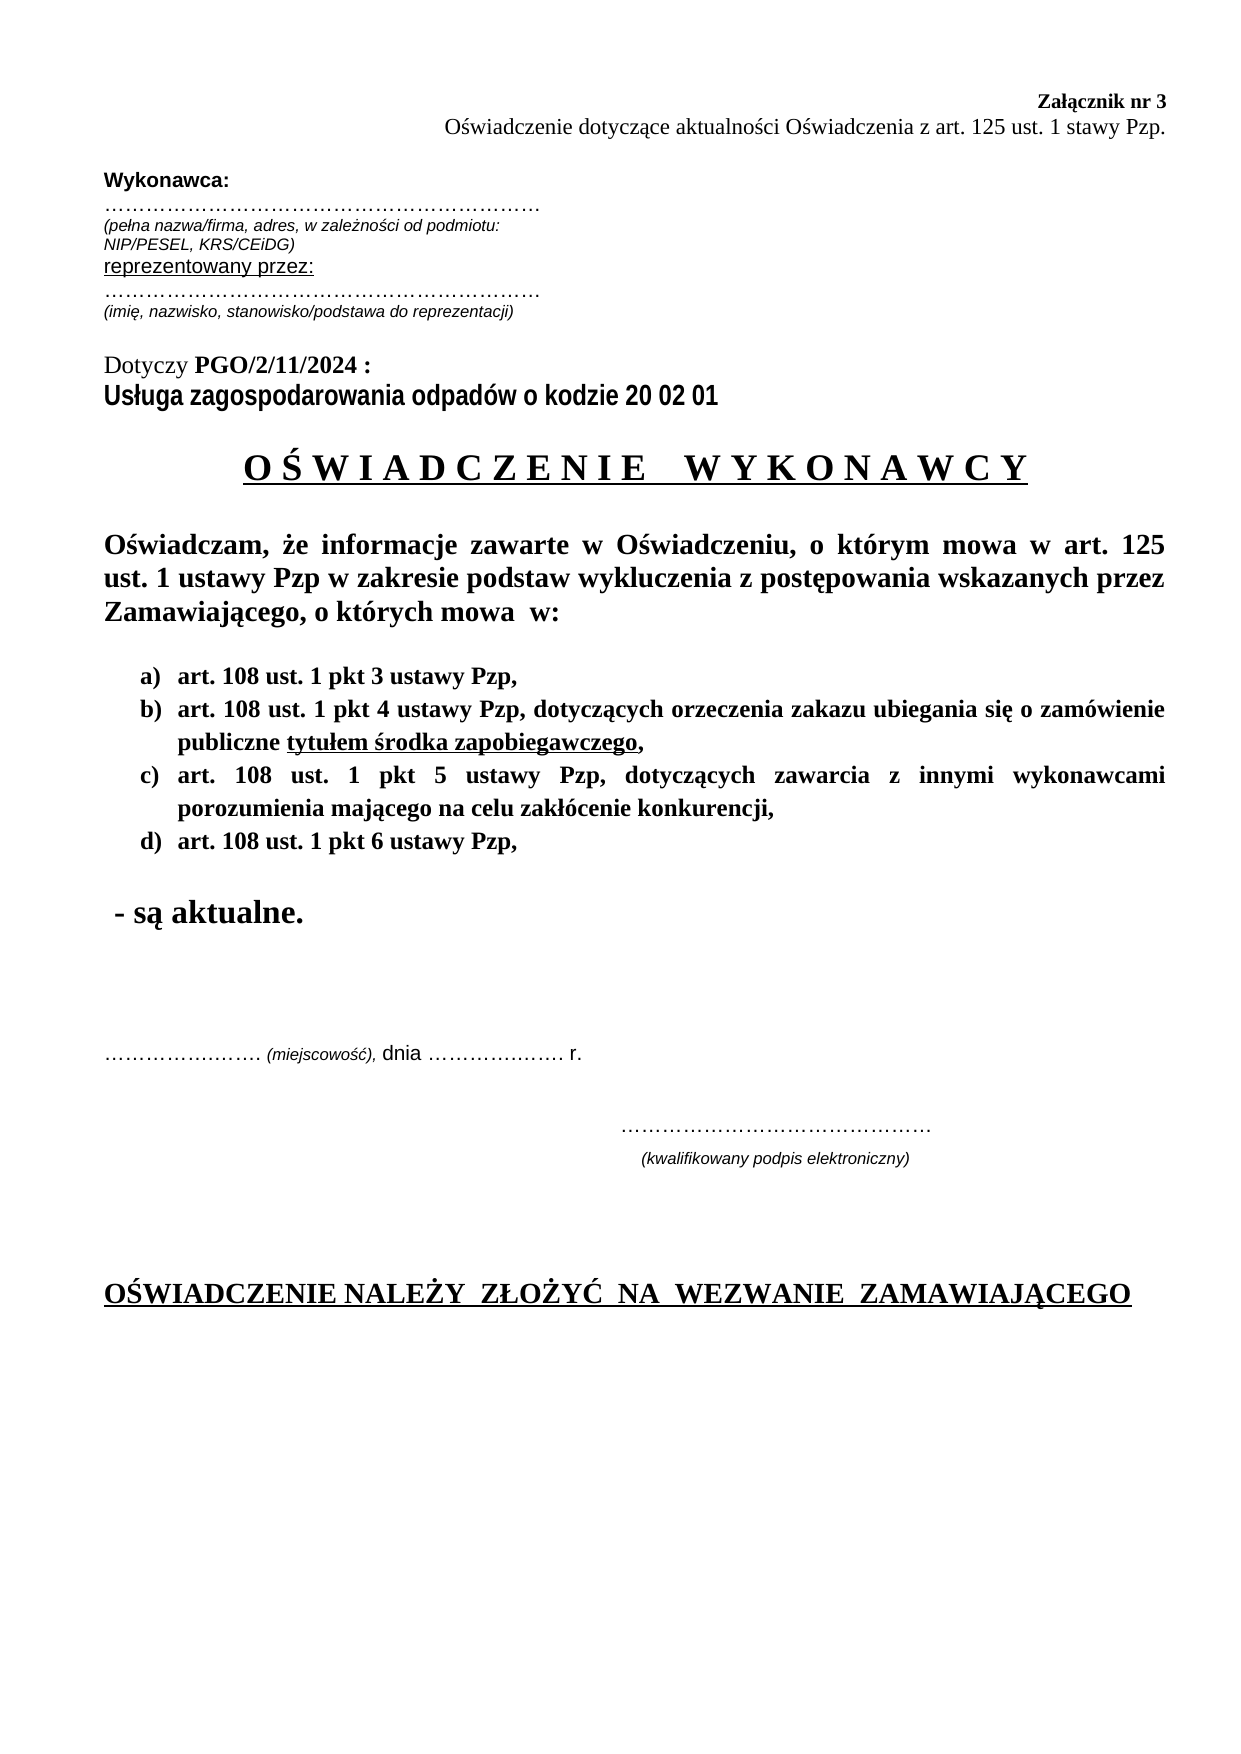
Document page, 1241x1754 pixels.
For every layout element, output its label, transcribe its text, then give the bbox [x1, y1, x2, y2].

text OŚWIADCZENIE NALEŻY ZŁOŻYĆ NA WEZWANIE ZAMAWIAJĄCEGO [103, 1276, 1167, 1309]
list art. 108 ust. 1 pkt 6 ustawy Pzp, [140, 826, 1167, 855]
text Dotyczy PGO/2/11/2024 : [103, 350, 1167, 378]
text reprezentowany przez: [103, 254, 1167, 278]
text …………….……. (miejscowość), dnia ………….……. r. [103, 1041, 1167, 1065]
text Załącznik nr 3 [103, 89, 1167, 113]
list art. 108 ust. 1 pkt 4 ustawy Pzp, dotyczących orzeczenia zakazu ubiegania się o zamówienie publiczne tytułem środka zapobiegawczego, [140, 694, 1167, 756]
text Wykonawca: [103, 168, 1167, 192]
text ……………………………………… [103, 1113, 1167, 1137]
text Usługa zagospodarowania odpadów o kodzie 20 02 01 [103, 378, 1167, 412]
text ……………………………………………………… [103, 192, 546, 216]
text (pełna nazwa/firma, adres, w zależności od podmiotu: NIP/PESEL, KRS/CEiDG) [103, 216, 546, 254]
text (kwalifikowany podpis elektroniczny) [103, 1149, 1167, 1168]
text Oświadczam, że informacje zawarte w Oświadczeniu, o którym mowa w art. 125 ust. 1 ustawy Pzp w zakresie podstaw wykluczenia z postępowania wskazanych przez Zamawiającego, o których mowa w: [103, 527, 1167, 627]
text Oświadczenie dotyczące aktualności Oświadczenia z art. 125 ust. 1 stawy Pzp. [103, 113, 1167, 139]
text - są aktualne. [114, 893, 1167, 938]
list art. 108 ust. 1 pkt 5 ustawy Pzp, dotyczących zawarcia z innymi wykonawcami porozumienia mającego na celu zakłócenie konkurencji, [140, 760, 1167, 822]
list art. 108 ust. 1 pkt 3 ustawy Pzp, [140, 661, 1167, 690]
text (imię, nazwisko, stanowisko/podstawa do reprezentacji) [103, 302, 546, 321]
text O Ś W I A D C Z E N I E W Y K O N A W C Y [103, 445, 1167, 488]
text ……………………………………………………… [103, 278, 546, 302]
